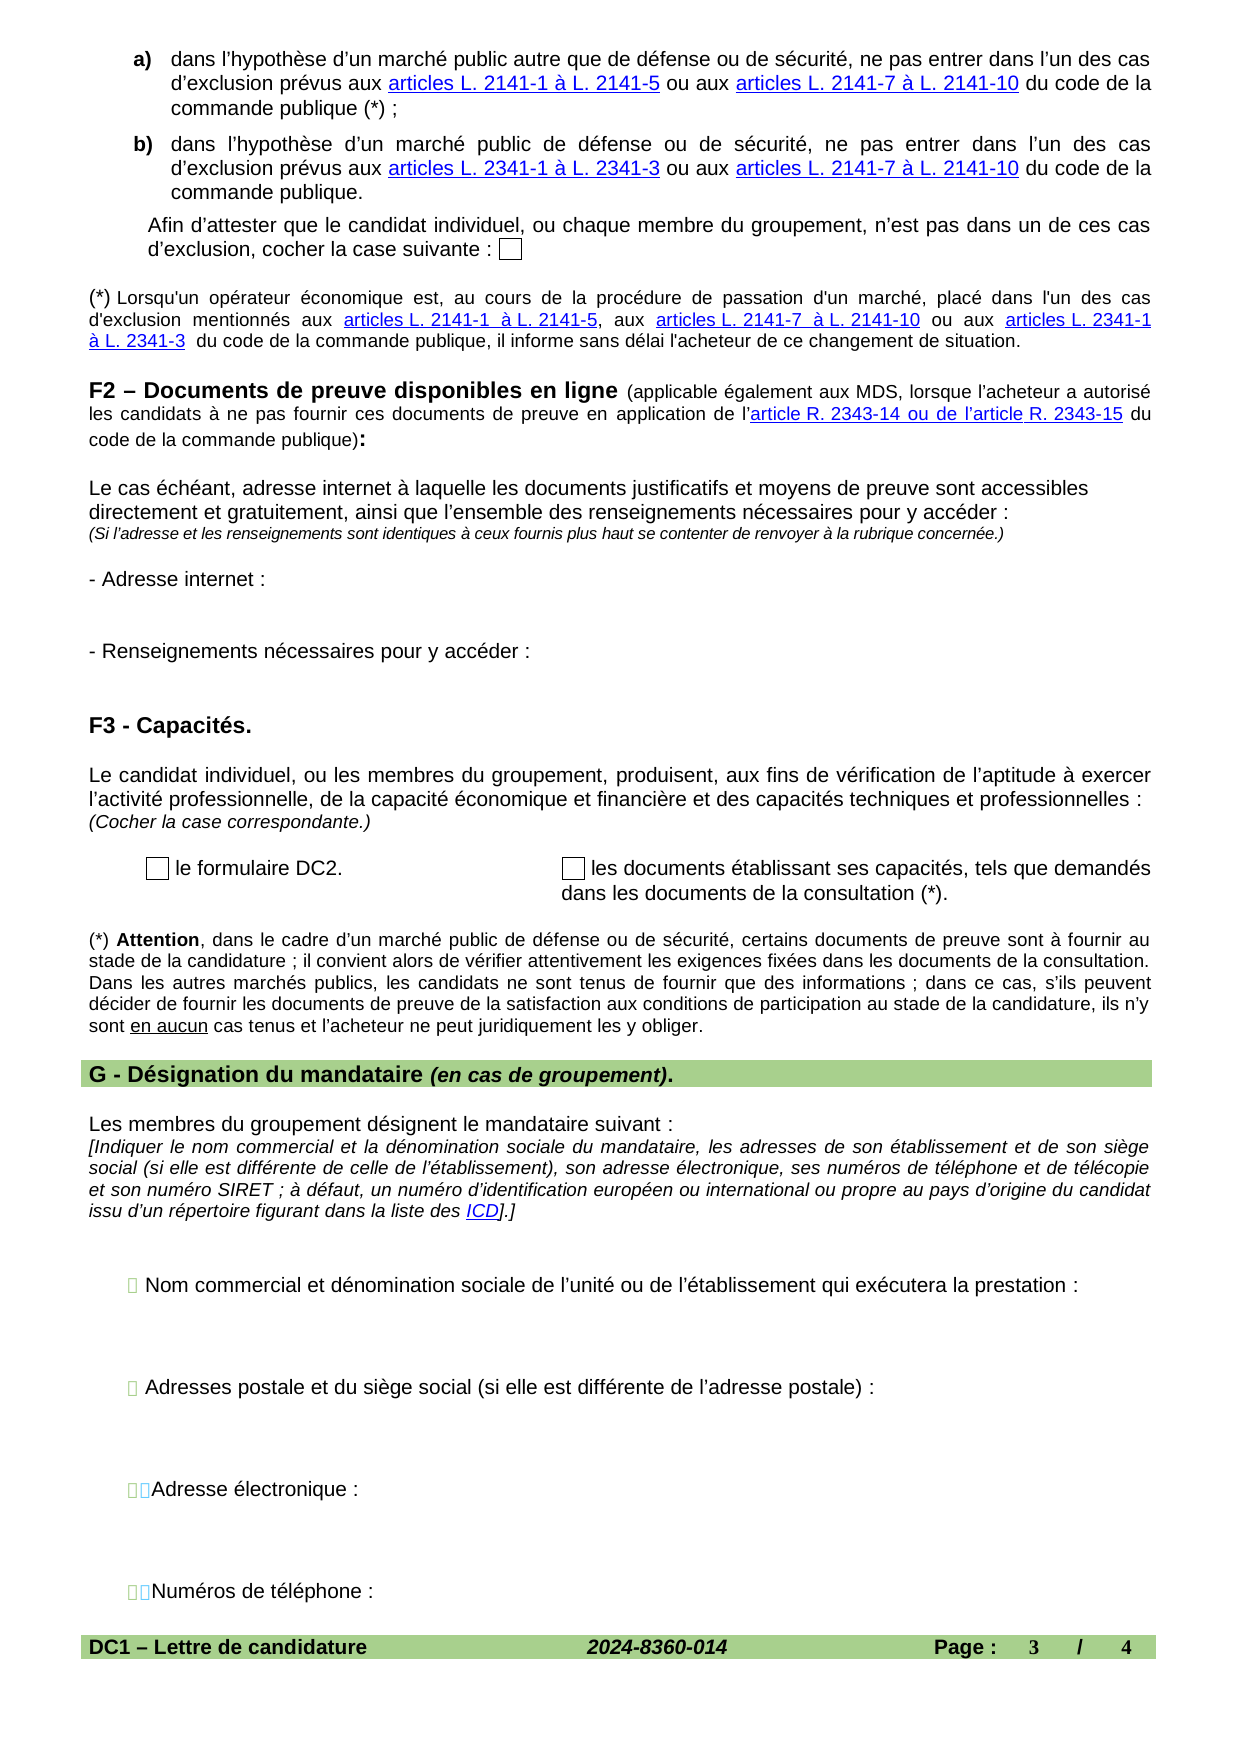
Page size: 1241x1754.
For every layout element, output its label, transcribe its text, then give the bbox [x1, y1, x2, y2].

text Adresse électronique : [126, 1474, 1152, 1504]
text Le candidat individuel, ou les membres du groupement, produisent, aux fins de vérification de l’aptitude à exercer l’activité professionnelle, de la capacité économique et financière et des capacités techniques et professionnelles : [89, 762, 1152, 811]
text (Cocher la case correspondante.) [89, 811, 1152, 832]
text (Si l’adresse et les renseignements sont identiques à ceux fournis plus haut se contenter de renvoyer à la rubrique concernée.) [89, 524, 1152, 543]
text F2 – Documents de preuve disponibles en ligne (applicable également aux MDS, lorsque l’acheteur a autorisé les candidats à ne pas fournir ces documents de preuve en application de l’article R. 2343-14 ou de l’article R. 2343-15 du code de la commande publique): [89, 376, 1152, 452]
table_header G - Désignation du mandataire (en cas de groupement). [81, 1060, 1152, 1087]
text (*) Lorsqu'un opérateur économique est, au cours de la procédure de passation d'un marché, placé dans l'un des cas d'exclusion mentionnés aux articles L. 2141-1 à L. 2141-5, aux articles L. 2141-7 à L. 2141-10 ou aux articles L. 2341-1 à L. 2341-3 du code de la commande publique, il informe sans délai l'acheteur de ce changement de situation. [89, 285, 1152, 352]
text Afin d’attester que le candidat individuel, ou chaque membre du groupement, n’est pas dans un de ces cas d’exclusion, cocher la case suivante : [148, 212, 1152, 261]
text [Indiquer le nom commercial et la dénomination sociale du mandataire, les adresses de son établissement et de son siège social (si elle est différente de celle de l’établissement), son adresse électronique, ses numéros de téléphone et de télécopie et son numéro SIRET ; à défaut, un numéro d’identification européen ou international ou propre au pays d’origine du candidat issu d’un répertoire figurant dans la liste des ICD].] [89, 1136, 1152, 1222]
text Numéros de téléphone : [126, 1576, 1152, 1606]
text (*) Attention, dans le cadre d’un marché public de défense ou de sécurité, certains documents de preuve sont à fournir au stade de la candidature ; il convient alors de vérifier attentivement les exigences fixées dans les documents de la consultation. Dans les autres marchés publics, les candidats ne sont tenus de fournir que des informations ; dans ce cas, s’ils peuvent décider de fournir les documents de preuve de la satisfaction aux conditions de participation au stade de la candidature, ils n’y sont en aucun cas tenus et l’acheteur ne peut juridiquement les y obliger. [89, 928, 1152, 1036]
text le formulaire DC2. les documents établissant ses capacités, tels que demandés dans les documents de la consultation (*). [146, 856, 1152, 904]
text  Nom commercial et dénomination sociale de l’unité ou de l’établissement qui exécutera la prestation : [126, 1270, 1152, 1300]
text Les membres du groupement désignent le mandataire suivant : [89, 1112, 1152, 1136]
text - Renseignements nécessaires pour y accéder : [89, 639, 1152, 663]
list dans l’hypothèse d’un marché public autre que de défense ou de sécurité, ne pas entrer dans l’un des cas d’exclusion prévus aux articles L. 2141-1 à L. 2141-5 ou aux articles L. 2141-7 à L. 2141-10 du code de la commande publique (*) ; [133, 47, 1152, 119]
text - Adresse internet : [89, 567, 1152, 591]
list dans l’hypothèse d’un marché public de défense ou de sécurité, ne pas entrer dans l’un des cas d’exclusion prévus aux articles L. 2341-1 à L. 2341-3 ou aux articles L. 2141-7 à L. 2141-10 du code de la commande publique. [133, 132, 1152, 204]
text Le cas échéant, adresse internet à laquelle les documents justificatifs et moyens de preuve sont accessibles directement et gratuitement, ainsi que l’ensemble des renseignements nécessaires pour y accéder : [89, 476, 1152, 524]
text F3 - Capacités. [89, 711, 1152, 738]
text  Adresses postale et du siège social (si elle est différente de l’adresse postale) : [126, 1372, 1152, 1402]
